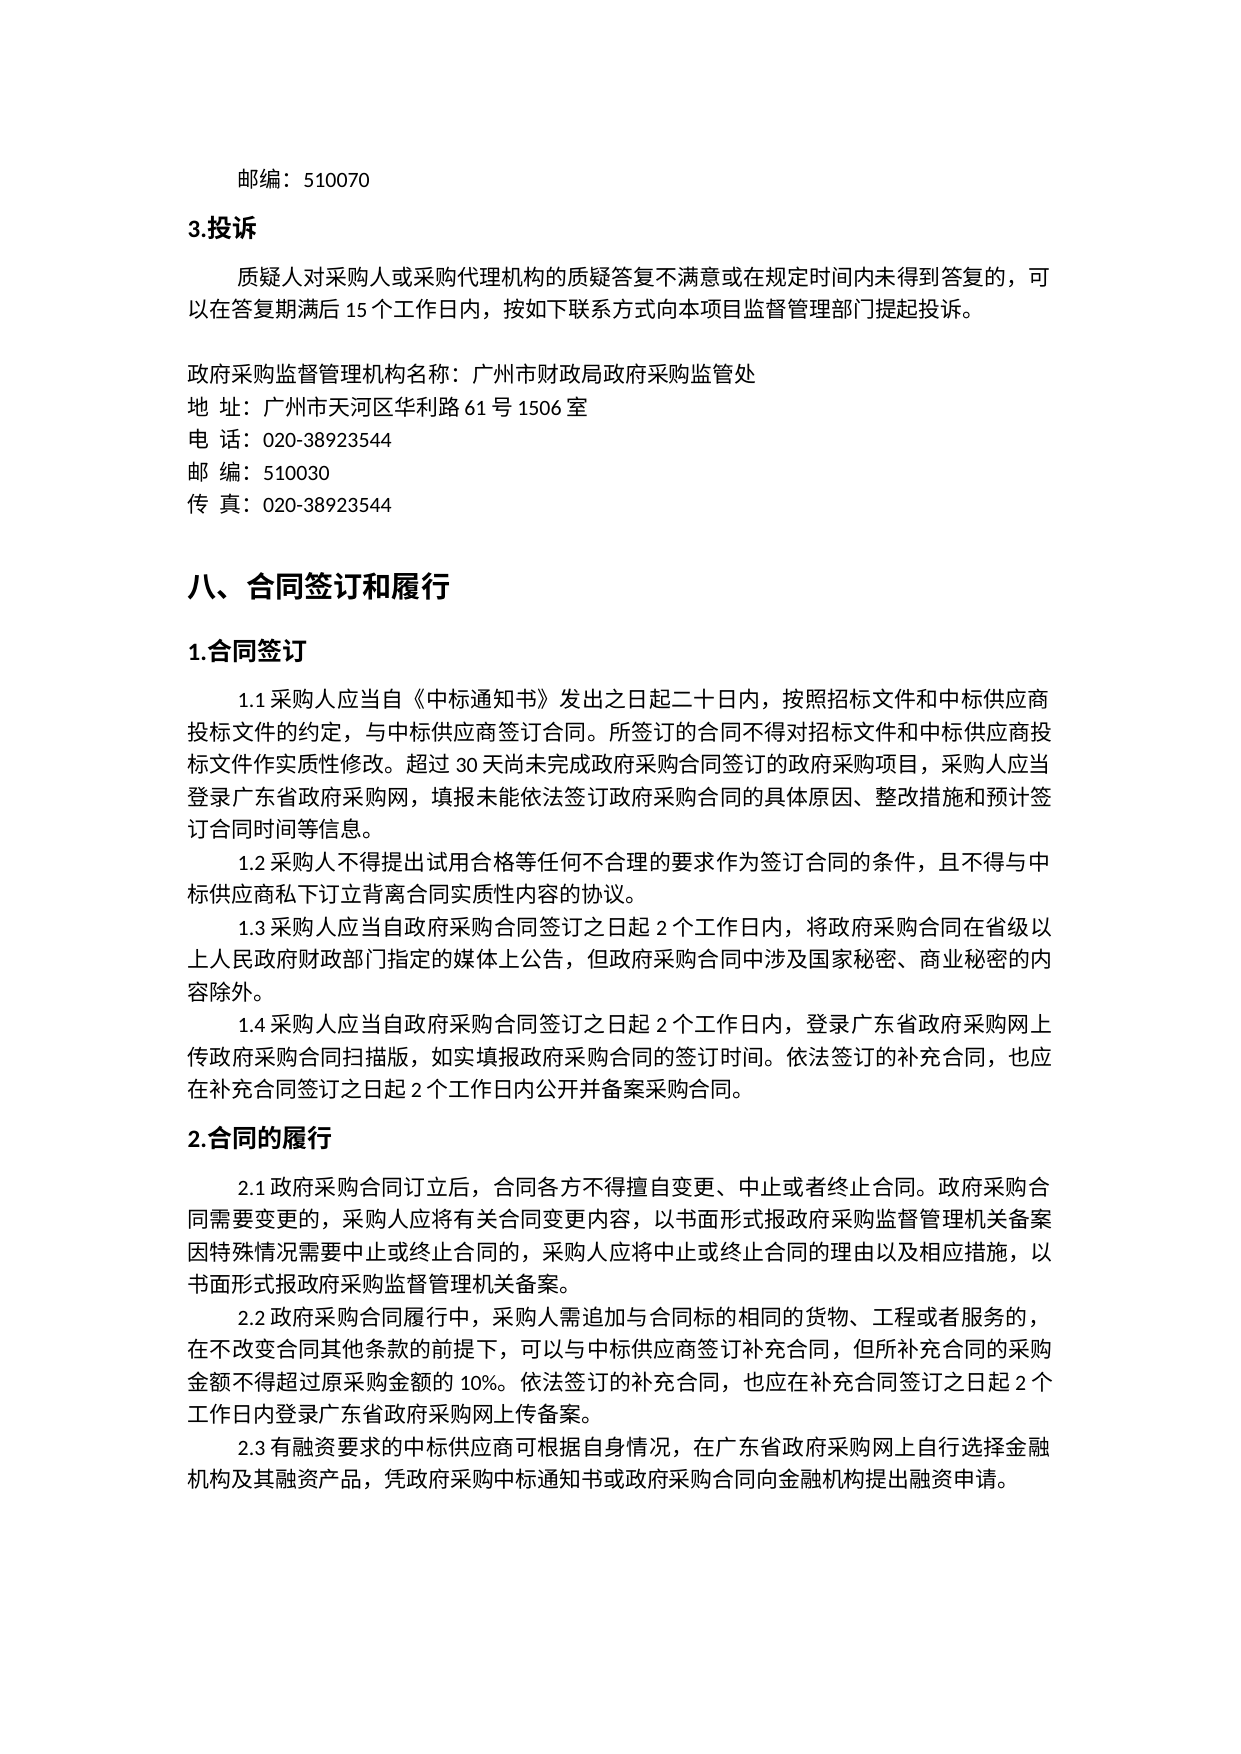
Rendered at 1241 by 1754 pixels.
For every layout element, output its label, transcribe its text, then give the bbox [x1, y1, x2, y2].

text 质疑人对采购人或采购代理机构的质疑答复不满意或在规定时间内未得到答复的，可以在答复期满后15个工作日内，按如下联系方式向本项目监督管理部门提起投诉。 [187, 259, 1053, 324]
text 2.1政府采购合同订立后，合同各方不得擅自变更、中止或者终止合同。政府采购合同需要变更的，采购人应将有关合同变更内容，以书面形式报政府采购监督管理机关备案；因特殊情况需要中止或终止合同的，采购人应将中止或终止合同的理由以及相应措施，以书面形式报政府采购监督管理机关备案。 [187, 1169, 1053, 1299]
text 1.合同签订 [187, 617, 1053, 682]
text 电 话：020-38923544 [187, 422, 1053, 454]
text 八、合同签订和履行 [187, 552, 1053, 617]
text 1.1采购人应当自《中标通知书》发出之日起二十日内，按照招标文件和中标供应商投标文件的约定，与中标供应商签订合同。所签订的合同不得对招标文件和中标供应商投标文件作实质性修改。超过30天尚未完成政府采购合同签订的政府采购项目，采购人应当登录广东省政府采购网，填报未能依法签订政府采购合同的具体原因、整改措施和预计签订合同时间等信息。 [187, 682, 1053, 844]
text 3.投诉 [187, 194, 1053, 259]
text 邮编：510070 [187, 162, 1053, 194]
text 1.2采购人不得提出试用合格等任何不合理的要求作为签订合同的条件，且不得与中标供应商私下订立背离合同实质性内容的协议。 [187, 844, 1053, 909]
text 地 址：广州市天河区华利路61号1506室 [187, 389, 1053, 422]
text 2.合同的履行 [187, 1104, 1053, 1169]
text 2.2政府采购合同履行中，采购人需追加与合同标的相同的货物、工程或者服务的，在不改变合同其他条款的前提下，可以与中标供应商签订补充合同，但所补充合同的采购金额不得超过原采购金额的10%。依法签订的补充合同，也应在补充合同签订之日起2个工作日内登录广东省政府采购网上传备案。 [187, 1299, 1053, 1429]
text 1.4采购人应当自政府采购合同签订之日起2个工作日内，登录广东省政府采购网上传政府采购合同扫描版，如实填报政府采购合同的签订时间。依法签订的补充合同，也应在补充合同签订之日起2个工作日内公开并备案采购合同。 [187, 1007, 1053, 1104]
text 2.3有融资要求的中标供应商可根据自身情况，在广东省政府采购网上自行选择金融机构及其融资产品，凭政府采购中标通知书或政府采购合同向金融机构提出融资申请。 [187, 1429, 1053, 1494]
text 1.3采购人应当自政府采购合同签订之日起2个工作日内，将政府采购合同在省级以上人民政府财政部门指定的媒体上公告，但政府采购合同中涉及国家秘密、商业秘密的内容除外。 [187, 909, 1053, 1007]
text 政府采购监督管理机构名称：广州市财政局政府采购监管处 [187, 357, 1053, 389]
text 传 真：020-38923544 [187, 487, 1053, 519]
text 邮 编：510030 [187, 454, 1053, 487]
